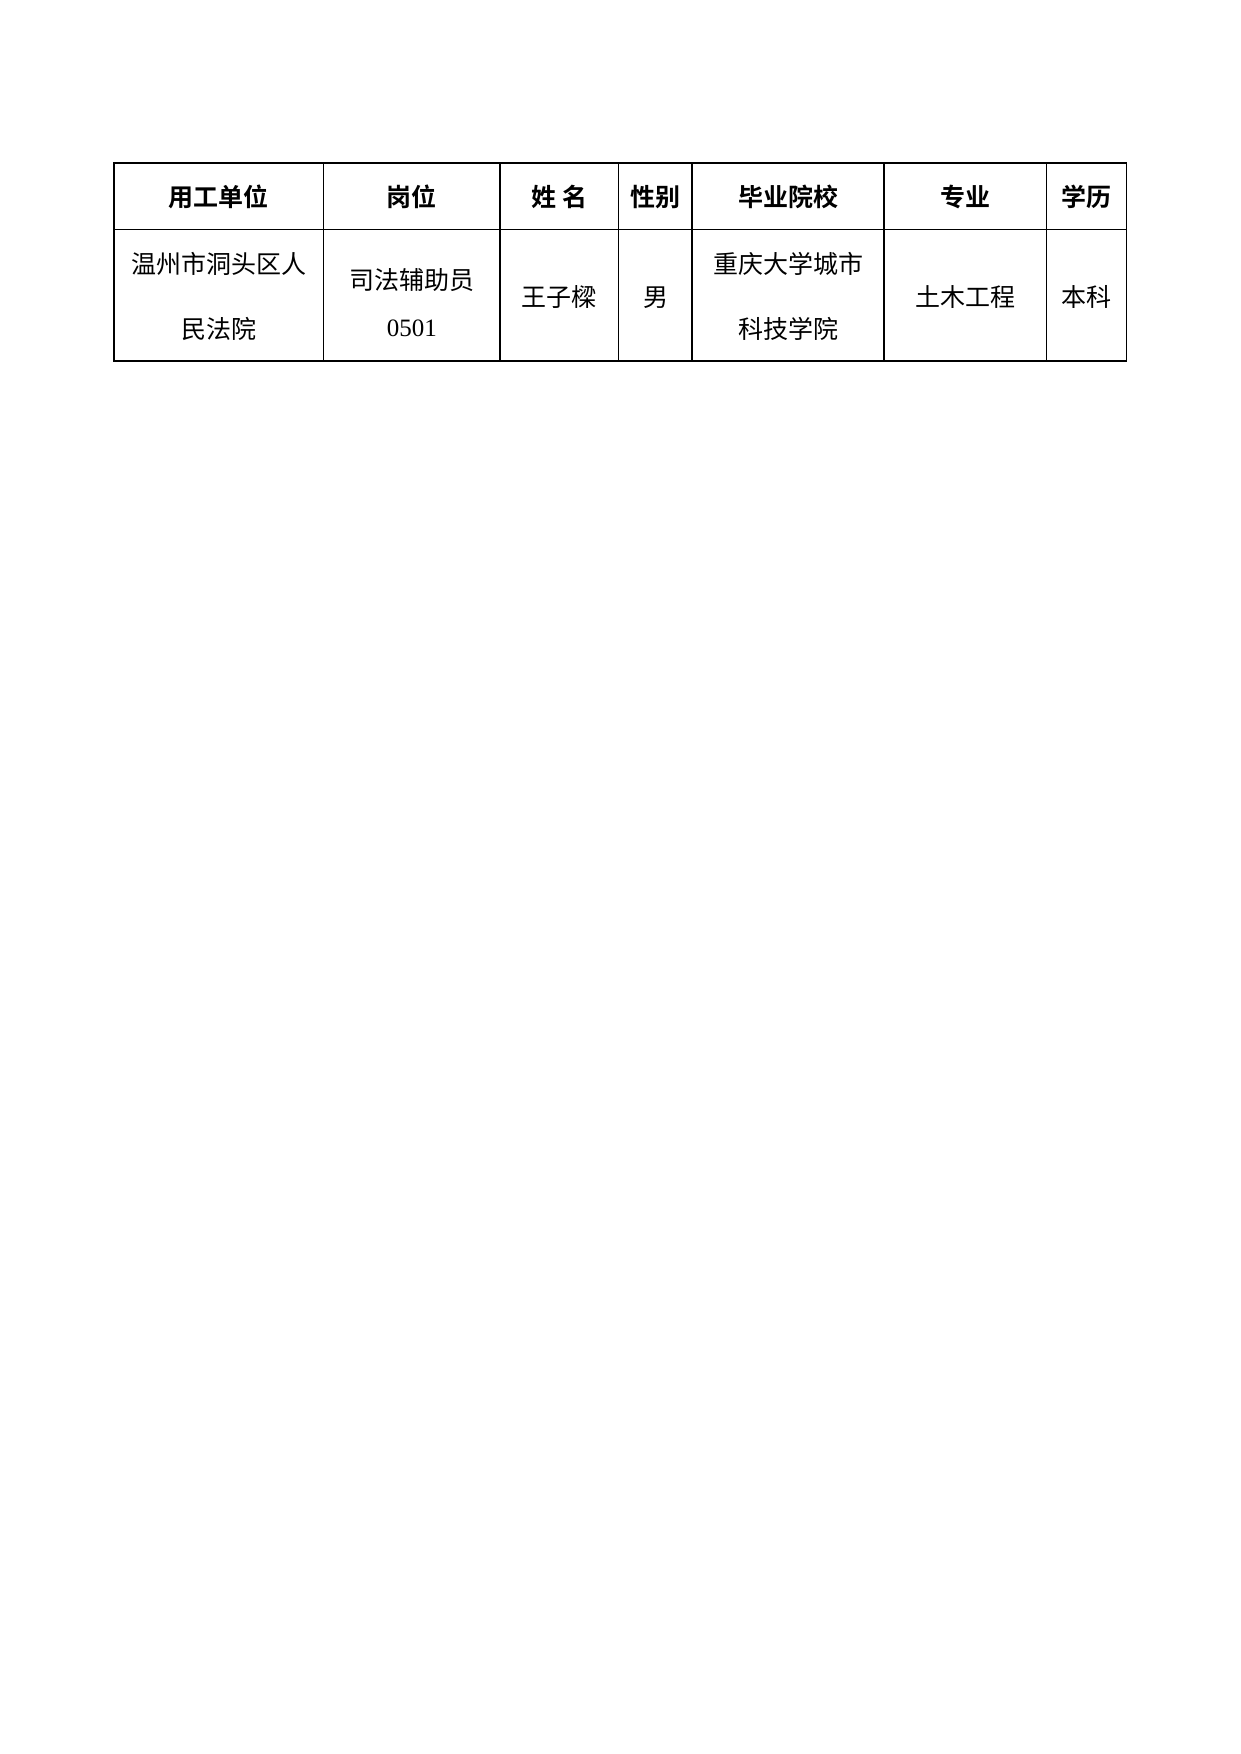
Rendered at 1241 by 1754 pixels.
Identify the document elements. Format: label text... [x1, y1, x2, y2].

table_header 专业 [885, 164, 1046, 228]
table_cell 温州市洞头区人民法院 [115, 230, 323, 360]
table_cell 重庆大学城市科技学院 [693, 230, 883, 360]
table_header 岗位 [324, 164, 499, 228]
table_header 性别 [619, 164, 691, 228]
table_cell 王子樑 [501, 230, 618, 360]
table_header 用工单位 [115, 164, 323, 228]
table_cell 土木工程 [885, 230, 1046, 360]
table_cell 司法辅助员0501 [324, 230, 499, 360]
table_header 学历 [1047, 164, 1126, 228]
table_cell 本科 [1047, 230, 1126, 360]
table_cell 男 [619, 230, 691, 360]
table_header 毕业院校 [693, 164, 883, 228]
table_header 姓 名 [501, 164, 618, 228]
